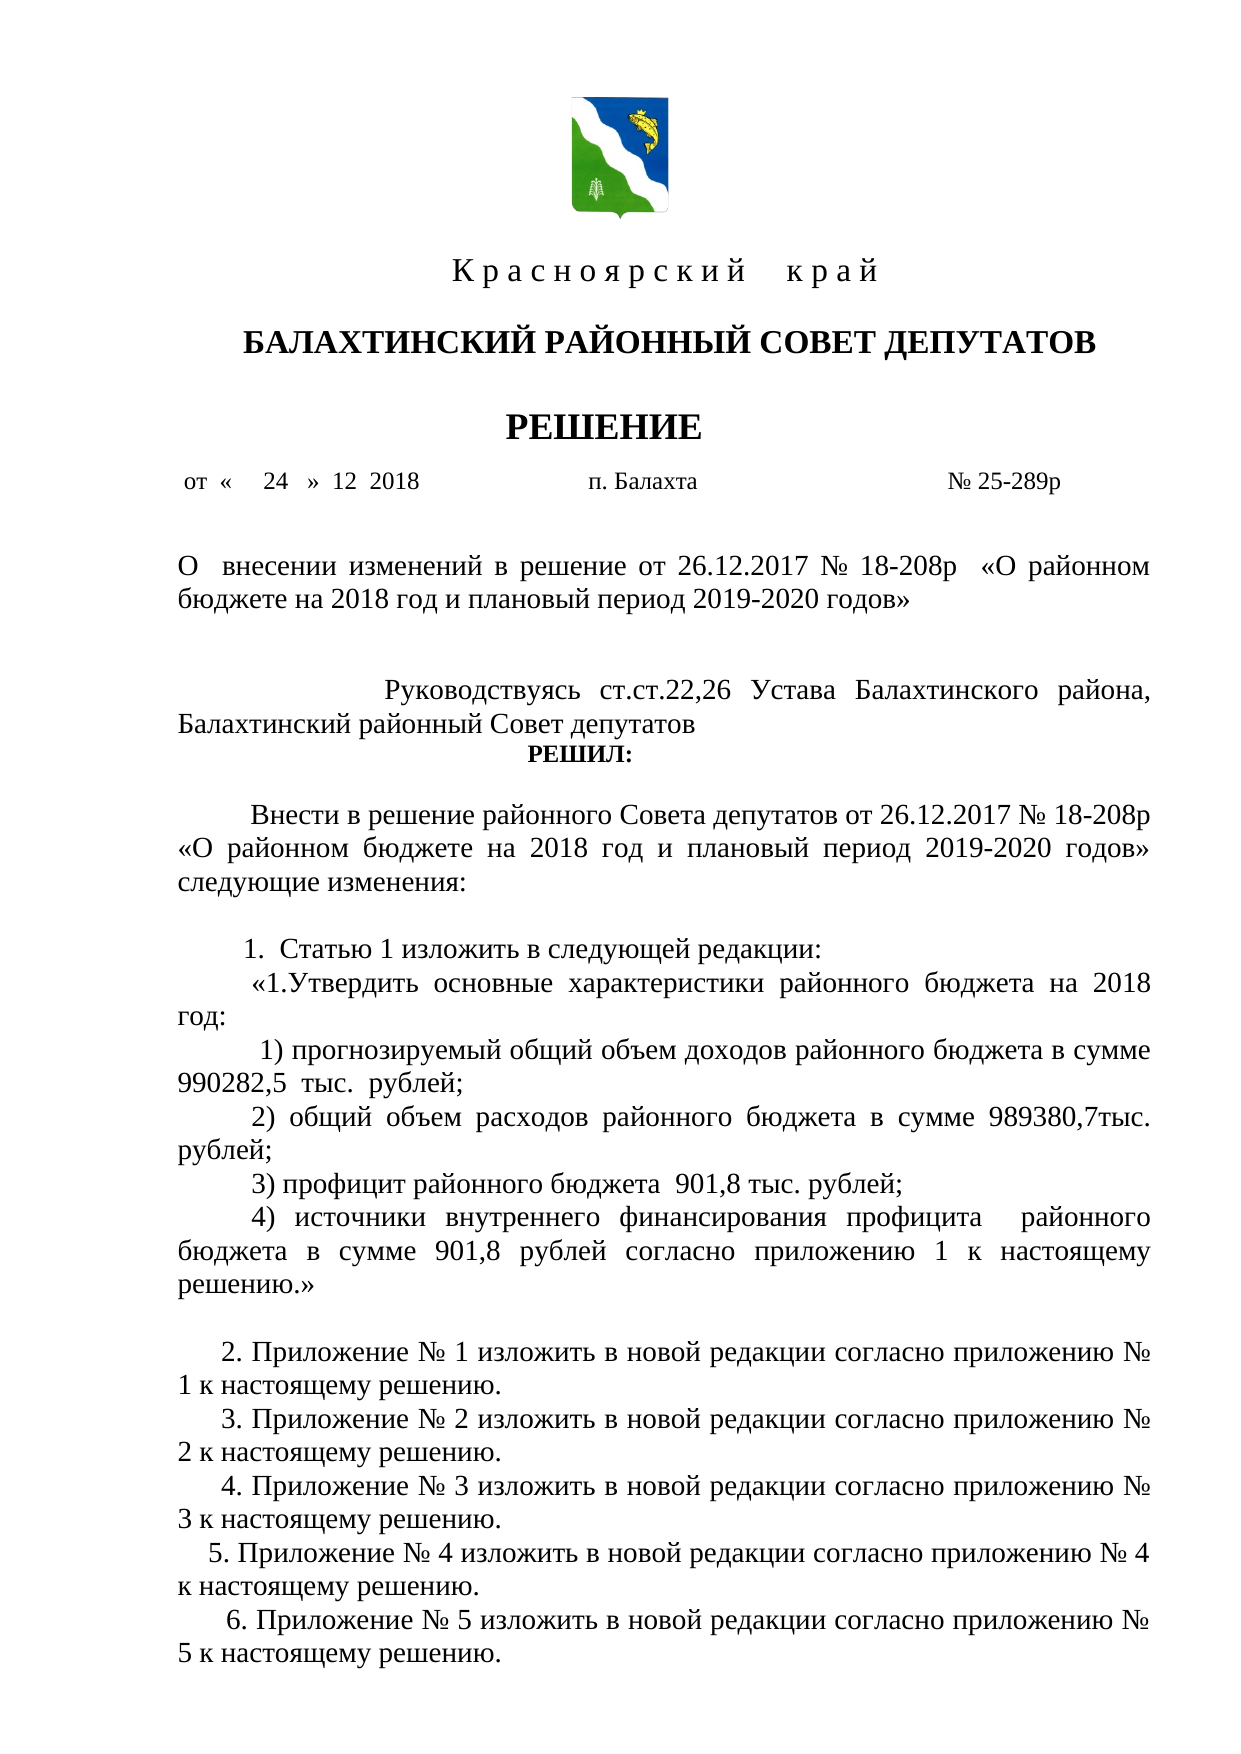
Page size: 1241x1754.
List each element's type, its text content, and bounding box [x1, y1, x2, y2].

text 5. Приложение № 4 изложить в новой редакции согласно приложению № 4 к настоящему решению. [177, 1535, 1152, 1602]
picture [571, 97, 669, 219]
title РЕШЕНИЕ [177, 404, 1152, 447]
text 2) общий объем расходов районного бюджета в сумме 989380,7тыс. рублей; [177, 1099, 1152, 1166]
text «1.Утвердить основные характеристики районного бюджета на 2018 год: [177, 965, 1152, 1032]
text 3. Приложение № 2 изложить в новой редакции согласно приложению № 2 к настоящему решению. [177, 1401, 1152, 1468]
text РЕШИЛ: [177, 739, 1152, 768]
title О внесении изменений в решение от 26.12.2017 № 18-208р «О районном бюджете на 2018 год и плановый период 2019-2020 годов» [177, 548, 1152, 615]
text 4. Приложение № 3 изложить в новой редакции согласно приложению № 3 к настоящему решению. [177, 1468, 1152, 1535]
text 2. Приложение № 1 изложить в новой редакции согласно приложению № 1 к настоящему решению. [177, 1334, 1152, 1401]
text Руководствуясь ст.ст.22,26 Устава Балахтинского района, Балахтинский районный Совет депутатов [177, 672, 1152, 739]
text 4) источники внутреннего финансирования профицита районного бюджета в сумме 901,8 рублей согласно приложению 1 к настоящему решению.» [177, 1199, 1152, 1300]
title К р а с н о я р с к и й к р а й [177, 251, 1152, 289]
text Внести в решение районного Совета депутатов от 26.12.2017 № 18-208р «О районном бюджете на 2018 год и плановый период 2019-2020 годов» следующие изменения: [177, 797, 1152, 898]
title БАЛАХТИНСКИЙ РАЙОННЫЙ СОВЕТ ДЕПУТАТОВ [177, 323, 1152, 361]
text 6. Приложение № 5 изложить в новой редакции согласно приложению № 5 к настоящему решению. [177, 1602, 1152, 1669]
text 1) прогнозируемый общий объем доходов районного бюджета в сумме 990282,5 тыс. рублей; [177, 1032, 1152, 1099]
text 1. Cтатью 1 изложить в следующей редакции: [177, 931, 1152, 965]
title от « 24 » 12 2018 п. Балахта № 25-289р [177, 466, 1152, 495]
text 3) профицит районного бюджета 901,8 тыс. рублей; [177, 1166, 1152, 1199]
